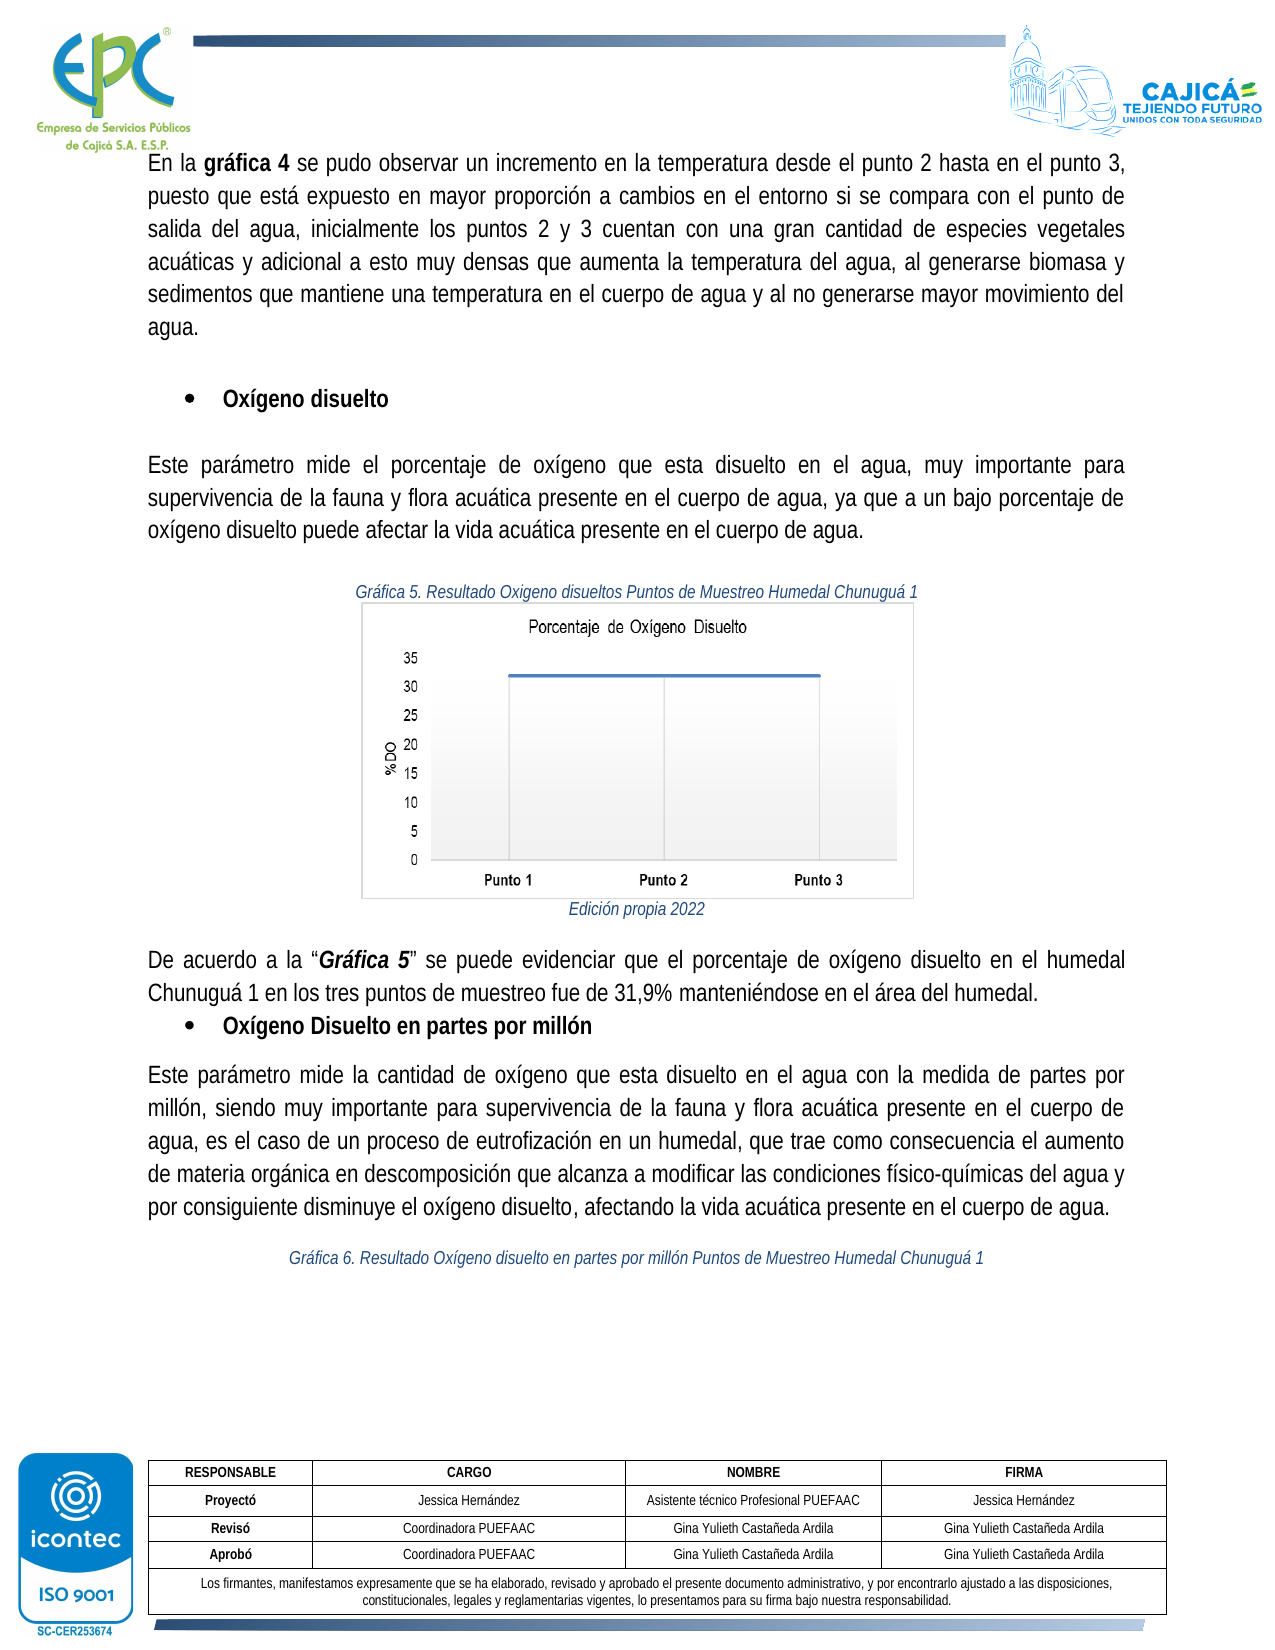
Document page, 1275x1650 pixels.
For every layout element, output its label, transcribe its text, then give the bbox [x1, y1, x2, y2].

text Gráfica 6. Resultado Oxígeno disuelto en partes por millón Puntos de Muestreo Humedal Chunuguá 1 [148, 1247, 1127, 1268]
list Oxígeno Disuelto en partes por millón [185, 1011, 1127, 1039]
text Este parámetro mide el porcentaje de oxígeno que esta disuelto en el agua, muy importante para supervivencia de la fauna y flora acuática presente en el cuerpo de agua, ya que a un bajo porcentaje de oxígeno disuelto puede afectar la vida acuática presente en el cuerpo de agua. [148, 450, 1127, 544]
text Edición propia 2022 [148, 898, 1127, 920]
text De acuerdo a la “Gráfica 5” se puede evidenciar que el porcentaje de oxígeno disuelto en el humedal Chunuguá 1 en los tres puntos de muestreo fue de 31,9% manteniéndose en el área del humedal. [148, 945, 1127, 1006]
list Oxígeno disuelto [185, 384, 1127, 412]
picture [18, 1453, 134, 1637]
picture [361, 602, 914, 899]
text En la gráfica 4 se pudo observar un incremento en la temperatura desde el punto 2 hasta en el punto 3, puesto que está expuesto en mayor proporción a cambios en el entorno si se compara con el punto de salida del agua, inicialmente los puntos 2 y 3 cuentan con una gran cantidad de especies vegetales acuáticas y adicional a esto muy densas que aumenta la temperatura del agua, al generarse biomasa y sedimentos que mantiene una temperatura en el cuerpo de agua y al no generarse mayor movimiento del agua. [148, 148, 1127, 341]
text Gráfica 5. Resultado Oxigeno disueltos Puntos de Muestreo Humedal Chunuguá 1 [148, 581, 1127, 603]
text Este parámetro mide la cantidad de oxígeno que esta disuelto en el agua con la medida de partes por millón, siendo muy importante para supervivencia de la fauna y flora acuática presente en el cuerpo de agua, es el caso de un proceso de eutrofización en un humedal, que trae como consecuencia el aumento de materia orgánica en descomposición que alcanza a modificar las condiciones físico-químicas del agua y por consiguiente disminuye el oxígeno disuelto, afectando la vida acuática presente en el cuerpo de agua. [148, 1060, 1127, 1221]
picture [33, 25, 194, 156]
picture [1005, 25, 1263, 138]
